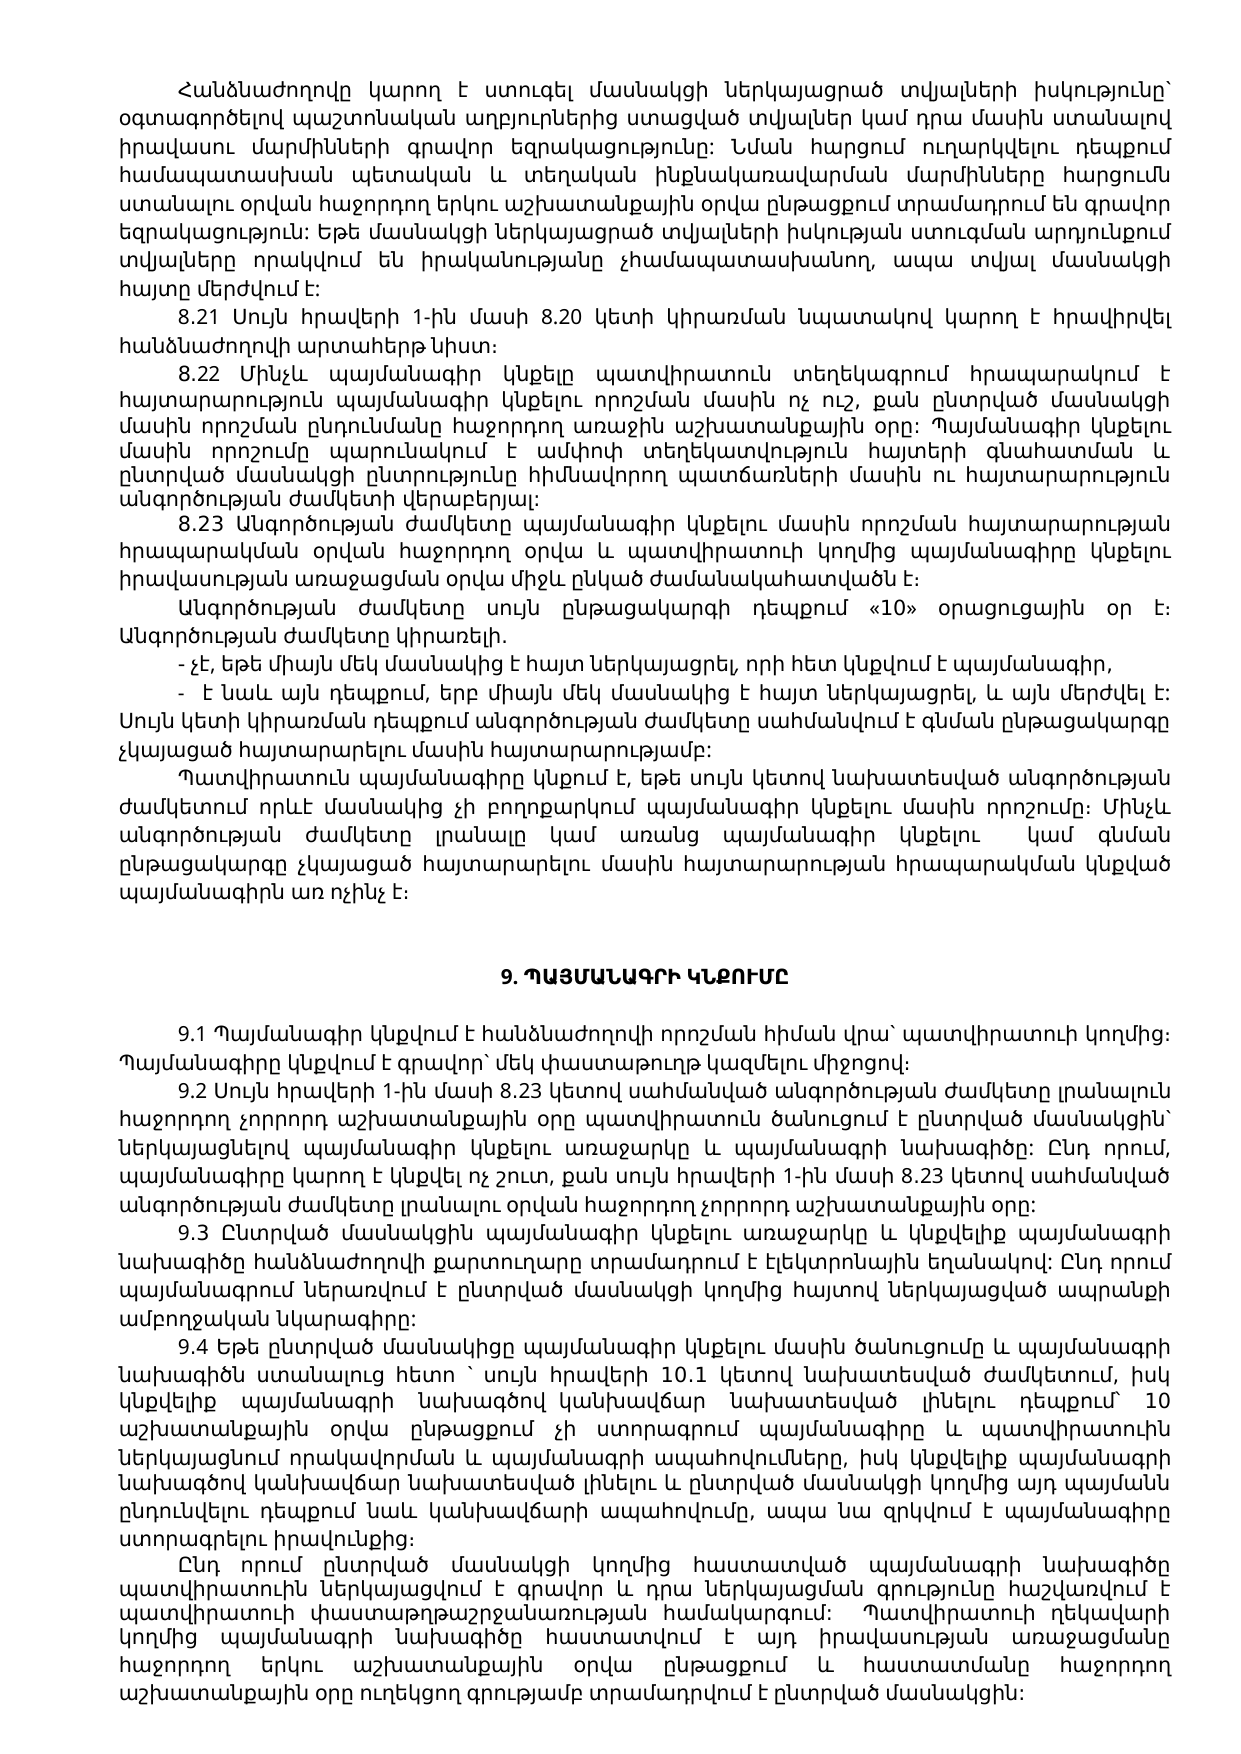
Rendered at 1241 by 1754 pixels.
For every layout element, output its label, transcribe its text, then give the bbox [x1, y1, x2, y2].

text 8.21 Սույն հրավերի 1-ին մասի 8.20 կետի կիրառման նպատակով կարող է հրավիրվել հանձնաժողովի արտահերթ նիստ։ [118, 302, 1171, 359]
text 8.23 Անգործության ժամկետը պայմանագիր կնքելու մասին որոշման հայտարարության հրապարակման օրվան հաջորդող օրվա և պատվիրատուի կողմից պայմանագիրը կնքելու իրավասության առաջացման օրվա միջև ընկած ժամանակահատվածն է։ [118, 512, 1171, 593]
text - չէ, եթե միայն մեկ մասնակից է հայտ ներկայացրել, որի հետ կնքվում է պայմանագիր, [118, 649, 1171, 678]
text Հանձնաժողովը կարող է ստուգել մասնակցի ներկայացրած տվյալների իսկությունը` օգտագործելով պաշտոնական աղբյուրներից ստացված տվյալներ կամ դրա մասին ստանալով իրավասու մարմինների գրավոր եզրակացությունը: Նման հարցում ուղարկվելու դեպքում համապատասխան պետական և տեղական ինքնակառավարման մարմինները հարցումն ստանալու օրվան հաջորդող երկու աշխատանքային օրվա ընթացքում տրամադրում են գրավոր եզրակացություն: Եթե մասնակցի ներկայացրած տվյալների իսկության ստուգման արդյունքում տվյալները որակվում են իրականությանը չհամապատասխանող, ապա տվյալ մասնակցի հայտը մերժվում է: [118, 75, 1171, 302]
text 8.22 Մինչև պայմանագիր կնքելը պատվիրատուն տեղեկագրում հրապարակում է հայտարարություն պայմանագիր կնքելու որոշման մասին ոչ ուշ, քան ընտրված մասնակցի մասին որոշման ընդունմանը հաջորդող առաջին աշխատանքային օրը: Պայմանագիր կնքելու մասին որոշումը պարունակում է ամփոփ տեղեկատվություն հայտերի գնահատման և ընտրված մասնակցի ընտրությունը հիմնավորող պատճառների մասին ու հայտարարություն անգործության ժամկետի վերաբերյալ: [118, 359, 1171, 512]
text - է նաև այն դեպքում, երբ միայն մեկ մասնակից է հայտ ներկայացրել, և այն մերժվել է: Սույն կետի կիրառման դեպքում անգործության ժամկետը սահմանվում է գնման ընթացակարգը չկայացած հայտարարելու մասին հայտարարությամբ: [118, 678, 1171, 763]
text Անգործության ժամկետը սույն ընթացակարգի դեպքում «10» օրացուցային օր է։ Անգործության ժամկետը կիրառելի. [118, 593, 1171, 649]
text 9.4 Եթե ընտրված մասնակիցը պայմանագիր կնքելու մասին ծանուցումը և պայմանագրի նախագիծն ստանալուց հետո ` սույն հրավերի 10․1 կետով նախատեսված ժամկետում, իսկ կնքվելիք պայմանագրի նախագծով կանխավճար նախատեսված լինելու դեպքում՝ 10 աշխատանքային օրվա ընթացքում չի ստորագրում պայմանագիրը և պատվիրատուին ներկայացնում որակավորման և պայմանագրի ապահովումները, իսկ կնքվելիք պայմանագրի նախագծով կանխավճար նախատեսված լինելու և ընտրված մասնակցի կողմից այդ պայմանն ընդունվելու դեպքում նաև կանխավճարի ապահովումը, ապա նա զրկվում է պայմանագիրը ստորագրելու իրավունքից։ [118, 1332, 1171, 1553]
text Պատվիրատուն պայմանագիրը կնքում է, եթե սույն կետով նախատեսված անգործության ժամկետում որևէ մասնակից չի բողոքարկում պայմանագիր կնքելու մասին որոշումը։ Մինչև անգործության ժամկետը լրանալը կամ առանց պայմանագիր կնքելու կամ գնման ընթացակարգը չկայացած հայտարարելու մասին հայտարարության հրապարակման կնքված պայմանագիրն առ ոչինչ է։ [118, 763, 1171, 906]
text 9.2 Սույն հրավերի 1-ին մասի 8.23 կետով սահմանված անգործության ժամկետը լրանալուն հաջորդող չորրորդ աշխատանքային օրը պատվիրատուն ծանուցում է ընտրված մասնակցին` ներկայացնելով պայմանագիր կնքելու առաջարկը և պայմանագրի նախագիծը: Ընդ որում, պայմանագիրը կարող է կնքվել ոչ շուտ, քան սույն հրավերի 1-ին մասի 8.23 կետով սահմանված անգործության ժամկետը լրանալու օրվան հաջորդող չորրորդ աշխատանքային օրը: [118, 1076, 1171, 1218]
text 9.1 Պայմանագիր կնքվում է հանձնաժողովի որոշման հիման վրա` պատվիրատուի կողմից։ Պայմանագիրը կնքվում է գրավոր` մեկ փաստաթուղթ կազմելու միջոցով։ [118, 1019, 1171, 1076]
text 9.3 Ընտրված մասնակցին պայմանագիր կնքելու առաջարկը և կնքվելիք պայմանագրի նախագիծը հանձնաժողովի քարտուղարը տրամադրում է էլեկտրոնային եղանակով: Ընդ որում պայմանագրում ներառվում է ընտրված մասնակցի կողմից հայտով ներկայացված ապրանքի ամբողջական նկարագիրը: [118, 1218, 1171, 1332]
text 9. ՊԱՅՄԱՆԱԳՐԻ ԿՆՔՈՒՄԸ [118, 962, 1171, 991]
text Ընդ որում ընտրված մասնակցի կողմից հաստատված պայմանագրի նախագիծը պատվիրատուին ներկայացվում է գրավոր և դրա ներկայացման գրությունը հաշվառվում է պատվիրատուի փաստաթղթաշրջանառության համակարգում: Պատվիրատուի ղեկավարի կողմից պայմանագրի նախագիծը հաստատվում է այդ իրավասության առաջացմանը հաջորդող երկու աշխատանքային օրվա ընթացքում և հաստատմանը հաջորդող աշխատանքային օրը ուղեկցող գրությամբ տրամադրվում է ընտրված մասնակցին: [118, 1553, 1171, 1707]
